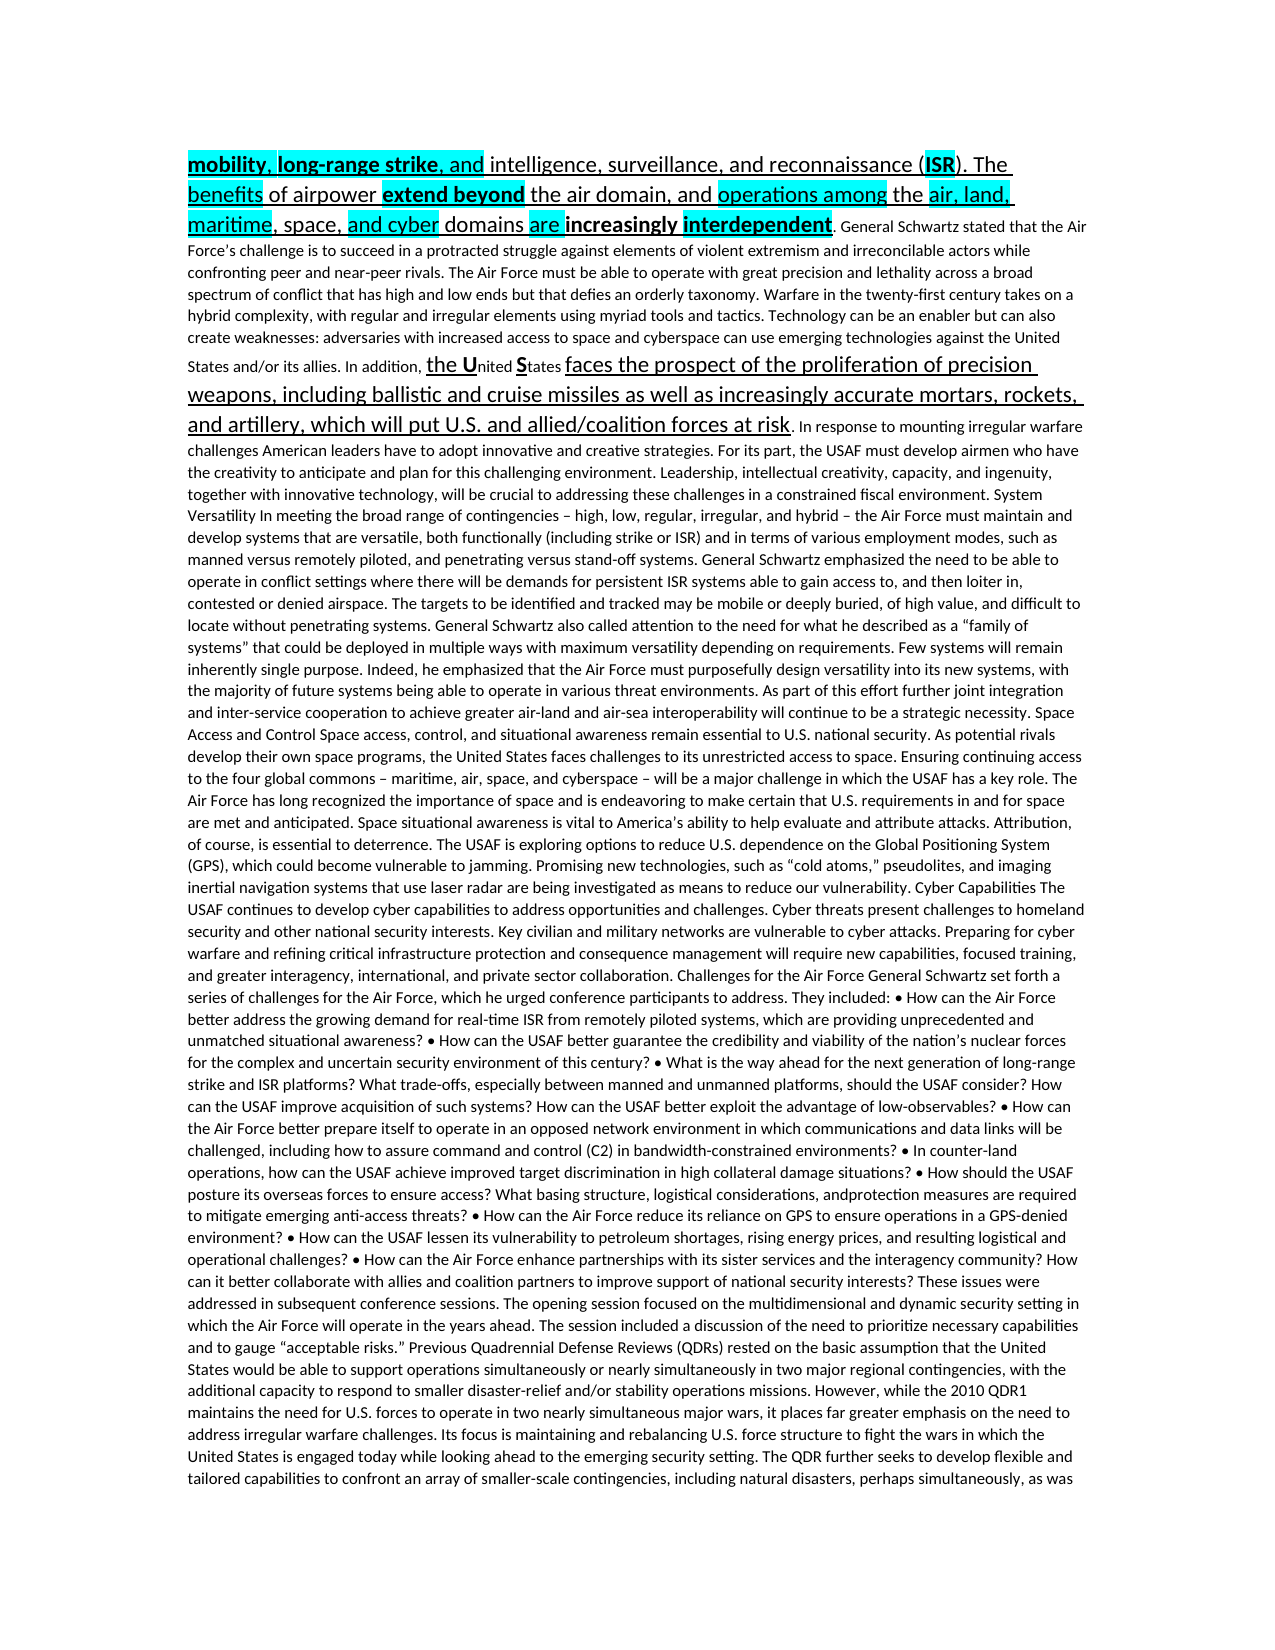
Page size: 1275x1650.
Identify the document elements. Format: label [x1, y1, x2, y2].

text [187, 150, 1087, 1488]
